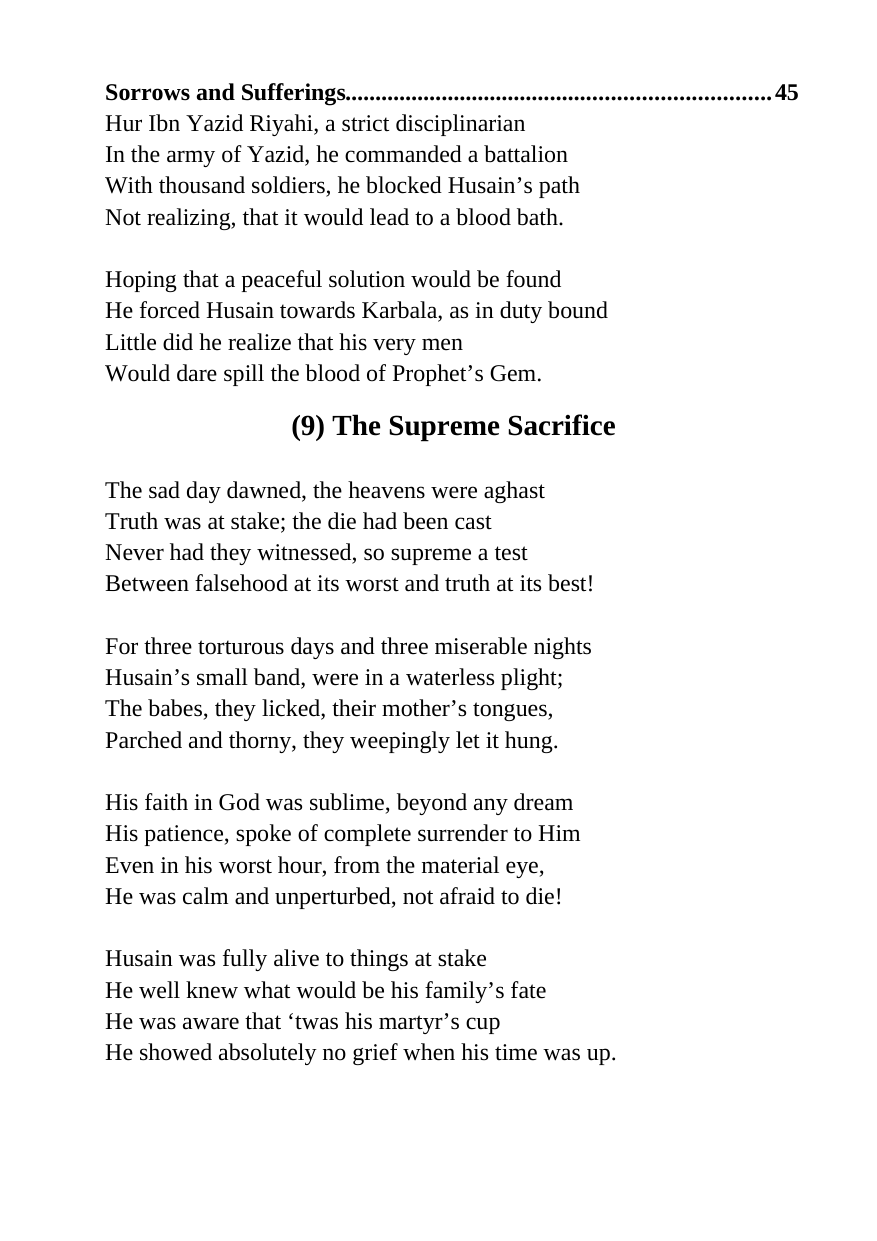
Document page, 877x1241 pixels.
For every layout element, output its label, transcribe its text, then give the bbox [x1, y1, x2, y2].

text Even in his worst hour, from the material eye, [105, 848, 802, 879]
text Truth was at stake; the die had been cast [105, 504, 802, 536]
text Between falsehood at its worst and truth at its best! [105, 567, 802, 598]
text Never had they witnessed, so supreme a test [105, 536, 802, 567]
text Little did he realize that his very men [105, 325, 802, 356]
text For three torturous days and three miserable nights [105, 629, 802, 661]
text He well knew what would be his family’s fate [105, 973, 802, 1004]
text His patience, spoke of complete surrender to Him [105, 817, 802, 848]
text He was calm and unperturbed, not afraid to die! [105, 879, 802, 911]
text The babes, they licked, their mother’s tongues, [105, 692, 802, 723]
text In the army of Yazid, he commanded a battalion [105, 137, 802, 169]
text Parched and thorny, they weepingly let it hung. [105, 723, 802, 754]
text Husain was fully alive to things at stake [105, 942, 802, 973]
text He forced Husain towards Karbala, as in duty bound [105, 294, 802, 325]
text Hoping that a peaceful solution would be found [105, 262, 802, 294]
text Husain’s small band, were in a waterless plight; [105, 661, 802, 692]
text Hur Ibn Yazid Riyahi, a strict disciplinarian [105, 106, 802, 137]
text With thousand soldiers, he blocked Husain’s path [105, 169, 802, 200]
subtitle (9) The Supreme Sacrifice [105, 408, 802, 442]
text He showed absolutely no grief when his time was up. [105, 1036, 802, 1067]
text Would dare spill the blood of Prophet’s Gem. [105, 356, 802, 387]
text The sad day dawned, the heavens were aghast [105, 473, 802, 504]
text Not realizing, that it would lead to a blood bath. [105, 200, 802, 231]
text He was aware that ‘twas his martyr’s cup [105, 1004, 802, 1036]
text His faith in God was sublime, beyond any dream [105, 786, 802, 817]
